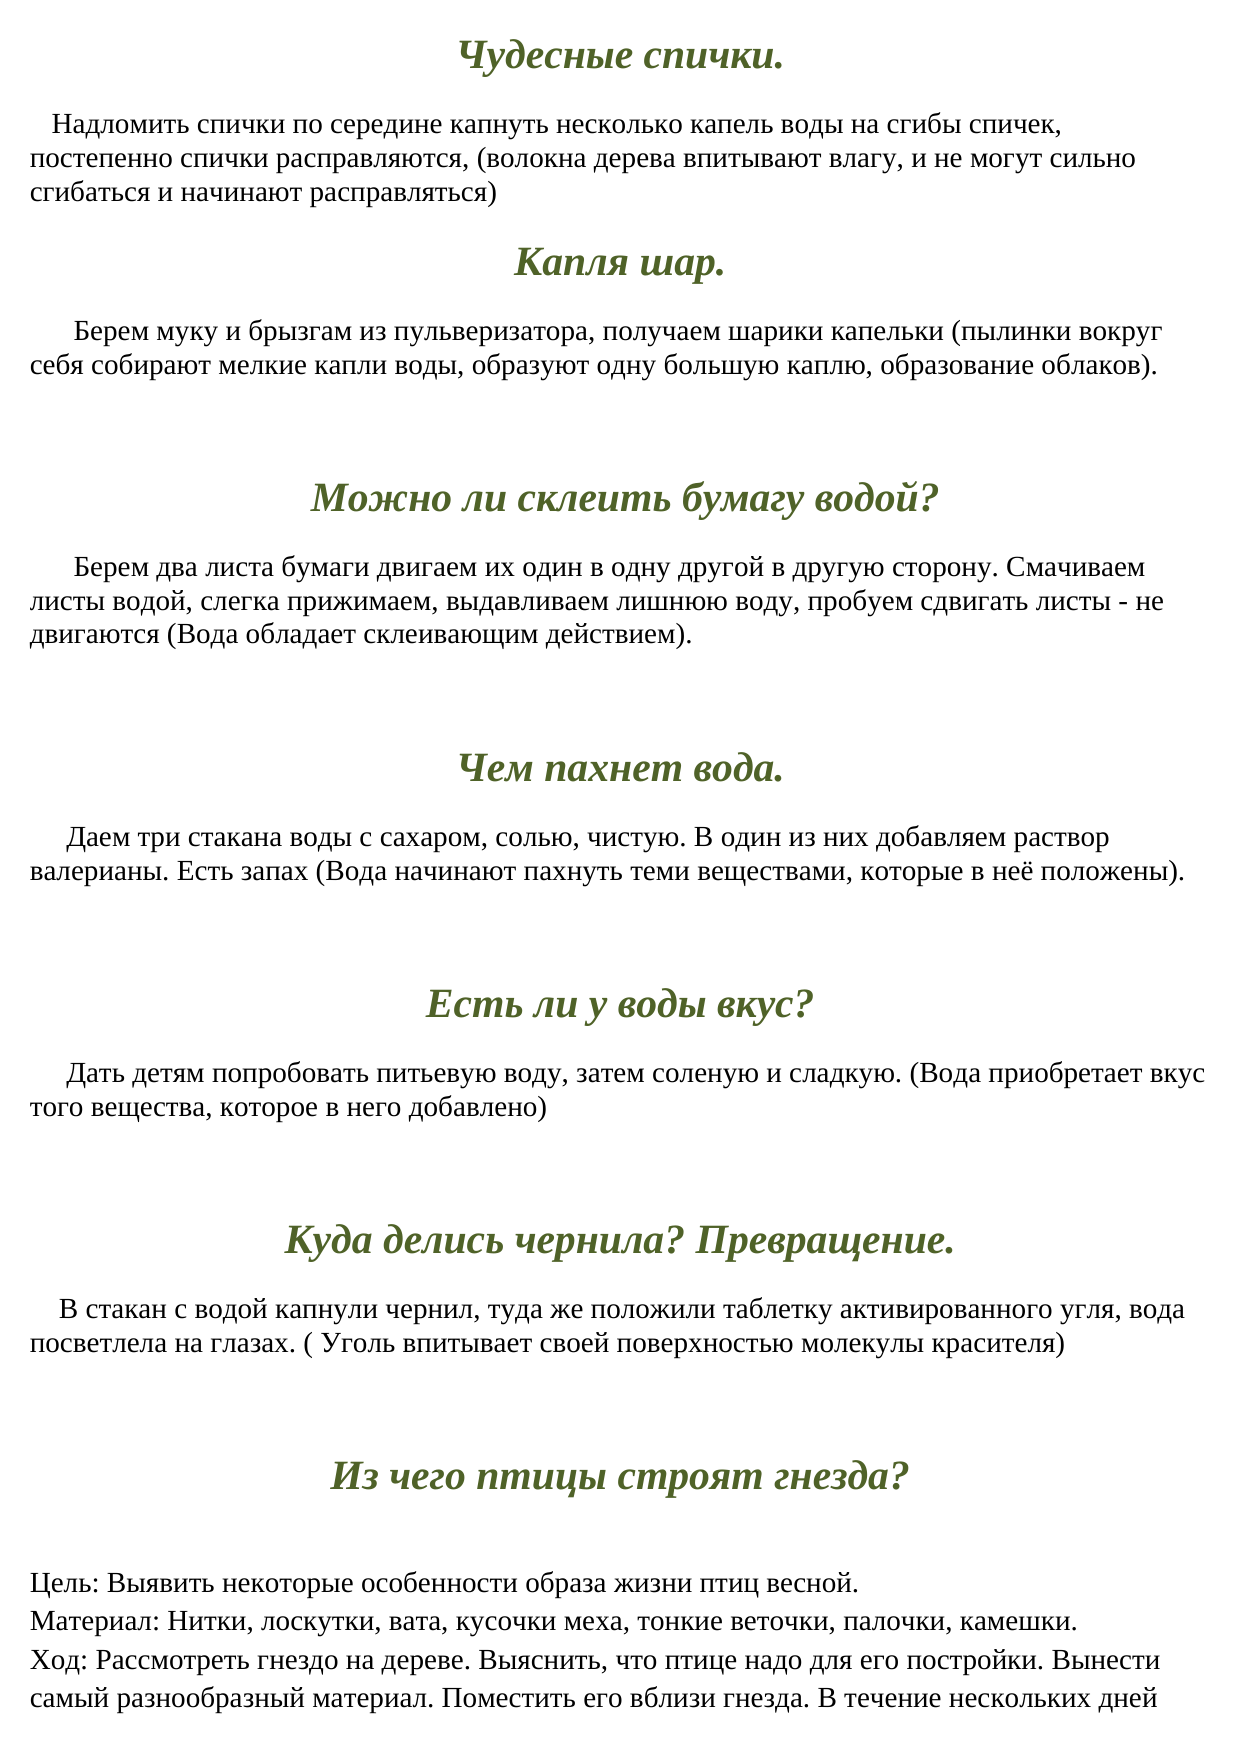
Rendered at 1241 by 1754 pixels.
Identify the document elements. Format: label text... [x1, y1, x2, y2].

text Даем три стакана воды с сахаром, солью, чистую. В один из них добавляем раствор валерианы. Есть запах (Вода начинают пахнуть теми веществами, которые в неё положены). [29, 819, 1211, 886]
text Чудесные спички. [29, 29, 1211, 77]
text Берем два листа бумаги двигаем их один в одну другой в другую сторону. Смачиваем листы водой, слегка прижимаем, выдавливаем лишнюю воду, пробуем сдвигать листы - не двигаются (Вода обладает склеивающим действием). [29, 549, 1211, 650]
text Капля шар. [29, 236, 1211, 284]
text Берем муку и брызгам из пульверизатора, получаем шарики капельки (пылинки вокруг себя собирают мелкие капли воды, образуют одну большую каплю, образование облаков). [29, 313, 1211, 381]
text Из чего птицы строят гнезда? [29, 1450, 1211, 1498]
text Есть ли у воды вкус? [29, 978, 1211, 1026]
text Можно ли склеить бумагу водой? [29, 472, 1211, 520]
text В стакан с водой капнули чернил, туда же положили таблетку активированного угля, вода посветлела на глазах. ( Уголь впитывает своей поверхностью молекулы красителя) [29, 1291, 1211, 1358]
text Надломить спички по середине капнуть несколько капель воды на сгибы спичек, постепенно спички расправляются, (волокна дерева впитывают влагу, и не могут сильно сгибаться и начинают расправляться) [29, 107, 1211, 207]
text Дать детям попробовать питьевую воду, затем соленую и сладкую. (Вода приобретает вкус того вещества, которое в него добавлено) [29, 1055, 1211, 1122]
text Чем пахнет вода. [29, 742, 1211, 790]
text Куда делись чернила? Превращение. [29, 1214, 1211, 1262]
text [29, 1526, 1211, 1714]
